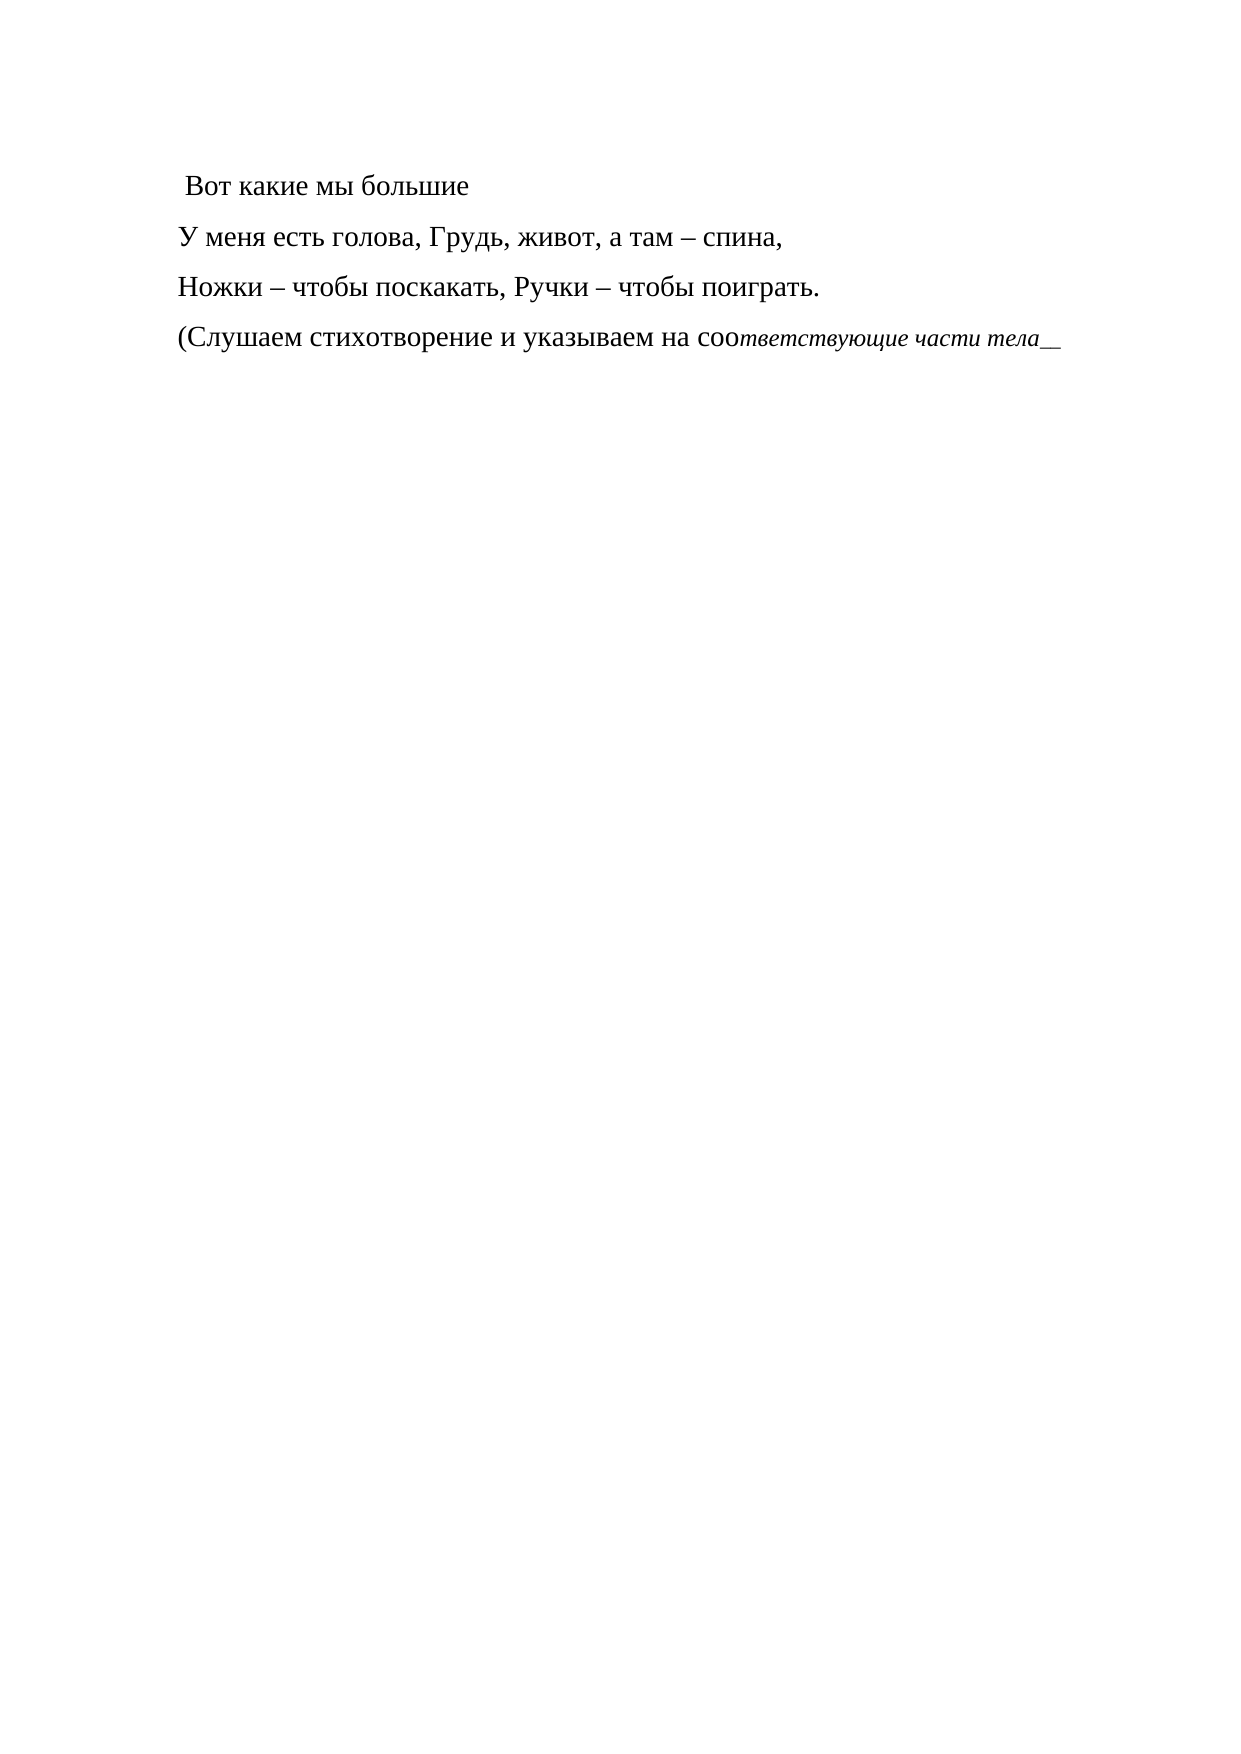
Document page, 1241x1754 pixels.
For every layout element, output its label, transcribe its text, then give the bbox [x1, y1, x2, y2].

text У меня есть голова, Грудь, живот, а там – спина, [177, 219, 1152, 252]
text Ножки – чтобы поскакать, Ручки – чтобы поиграть. [177, 269, 1152, 303]
text Вот какие мы большие [177, 168, 1152, 202]
text (Слушаем стихотворение и указываем на соответствующие части тела__ [177, 319, 1152, 353]
